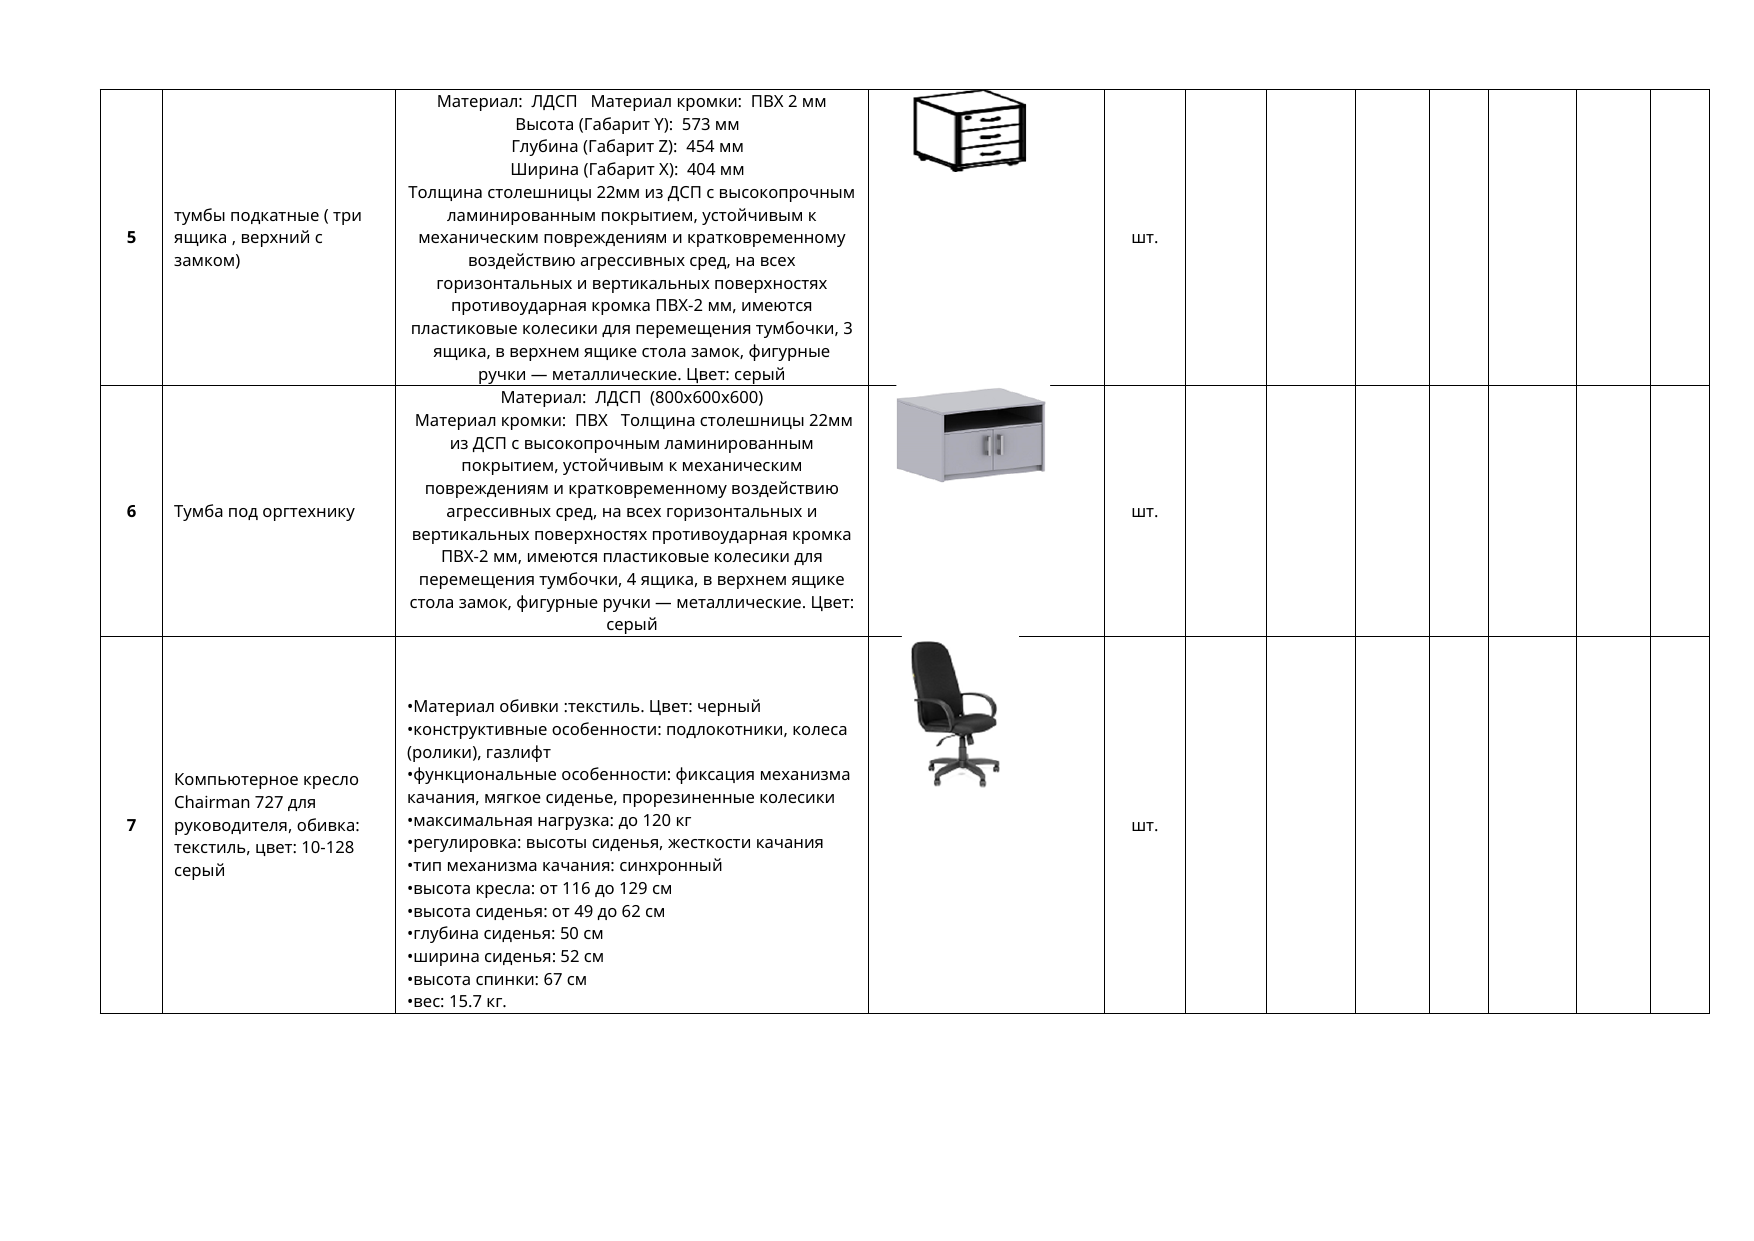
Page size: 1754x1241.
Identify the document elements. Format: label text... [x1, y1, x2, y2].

table_cell [1577, 637, 1650, 1013]
table_cell [869, 90, 1104, 385]
table_cell шт. [1105, 90, 1185, 385]
table_cell [1356, 90, 1429, 385]
picture [912, 88, 1027, 172]
table_cell [1489, 386, 1576, 636]
table_cell [1356, 386, 1429, 636]
table_cell [869, 386, 1104, 636]
table_cell [1651, 90, 1709, 385]
table_cell [1430, 90, 1488, 385]
table_cell [1186, 637, 1266, 1013]
table_cell 6 [101, 386, 162, 636]
table_cell [1267, 386, 1355, 636]
table_cell шт. [1105, 637, 1185, 1013]
table_cell [1430, 637, 1488, 1013]
table_cell Тумба под оргтехнику [163, 386, 395, 636]
table_cell Материал: ЛДСП Материал кромки: ПВX 2 мм Высота (Габарит Y): 573 мм Глубина (Габарит Z): 454 мм Ширина (Габарит X): 404 мм Толщина столешницы 22мм из ДСП с высокопрочным ламинированным покрытием, устойчивым к механическим повреждениям и кратковременному воздействию агрессивных сред, на всех горизонтальных и вертикальных поверхностях противоударная кромка ПВХ-2 мм, имеются пластиковые колесики для перемещения тумбочки, 3 ящика, в верхнем ящике стола замок, фигурные ручки — металлические. Цвет: серый [396, 90, 868, 385]
table_cell тумбы подкатные ( три ящика , верхний с замком) [163, 90, 395, 385]
table_cell [1651, 637, 1709, 1013]
table_cell [1577, 90, 1650, 385]
table_cell •Материал обивки :текстиль. Цвет: черный •конструктивные особенности: подлокотники, колеса (ролики), газлифт •функциональные особенности: фиксация механизма качания, мягкое сиденье, прорезиненные колесики •максимальная нагрузка: до 120 кг •регулировка: высоты сиденья, жесткости качания •тип механизма качания: синхронный •высота кресла: от 116 до 129 см •высота сиденья: от 49 до 62 см •глубина сиденья: 50 см •ширина сиденья: 52 см •высота спинки: 67 см •вес: 15.7 кг. [396, 637, 868, 1013]
picture [896, 385, 1051, 483]
table_cell [1430, 386, 1488, 636]
table_cell 7 [101, 637, 162, 1013]
table_cell Материал: ЛДСП (800х600х600) Материал кромки: ПВX Толщина столешницы 22мм из ДСП с высокопрочным ламинированным покрытием, устойчивым к механическим повреждениям и кратковременному воздействию агрессивных сред, на всех горизонтальных и вертикальных поверхностях противоударная кромка ПВХ-2 мм, имеются пластиковые колесики для перемещения тумбочки, 4 ящика, в верхнем ящике стола замок, фигурные ручки — металлические. Цвет: серый [396, 386, 868, 636]
table_cell [1577, 386, 1650, 636]
table_cell шт. [1105, 386, 1185, 636]
table_cell [869, 637, 1104, 1013]
table_cell [1267, 90, 1355, 385]
table_cell [1356, 637, 1429, 1013]
table_cell Компьютерное кресло Chairman 727 для руководителя, обивка: текстиль, цвет: 10-128 серый [163, 637, 395, 1013]
table_cell 5 [101, 90, 162, 385]
table_cell [1489, 637, 1576, 1013]
table_cell [1267, 637, 1355, 1013]
table_cell [1489, 90, 1576, 385]
picture [901, 635, 1019, 795]
table_cell [1186, 386, 1266, 636]
table_cell [1651, 386, 1709, 636]
table_cell [1186, 90, 1266, 385]
